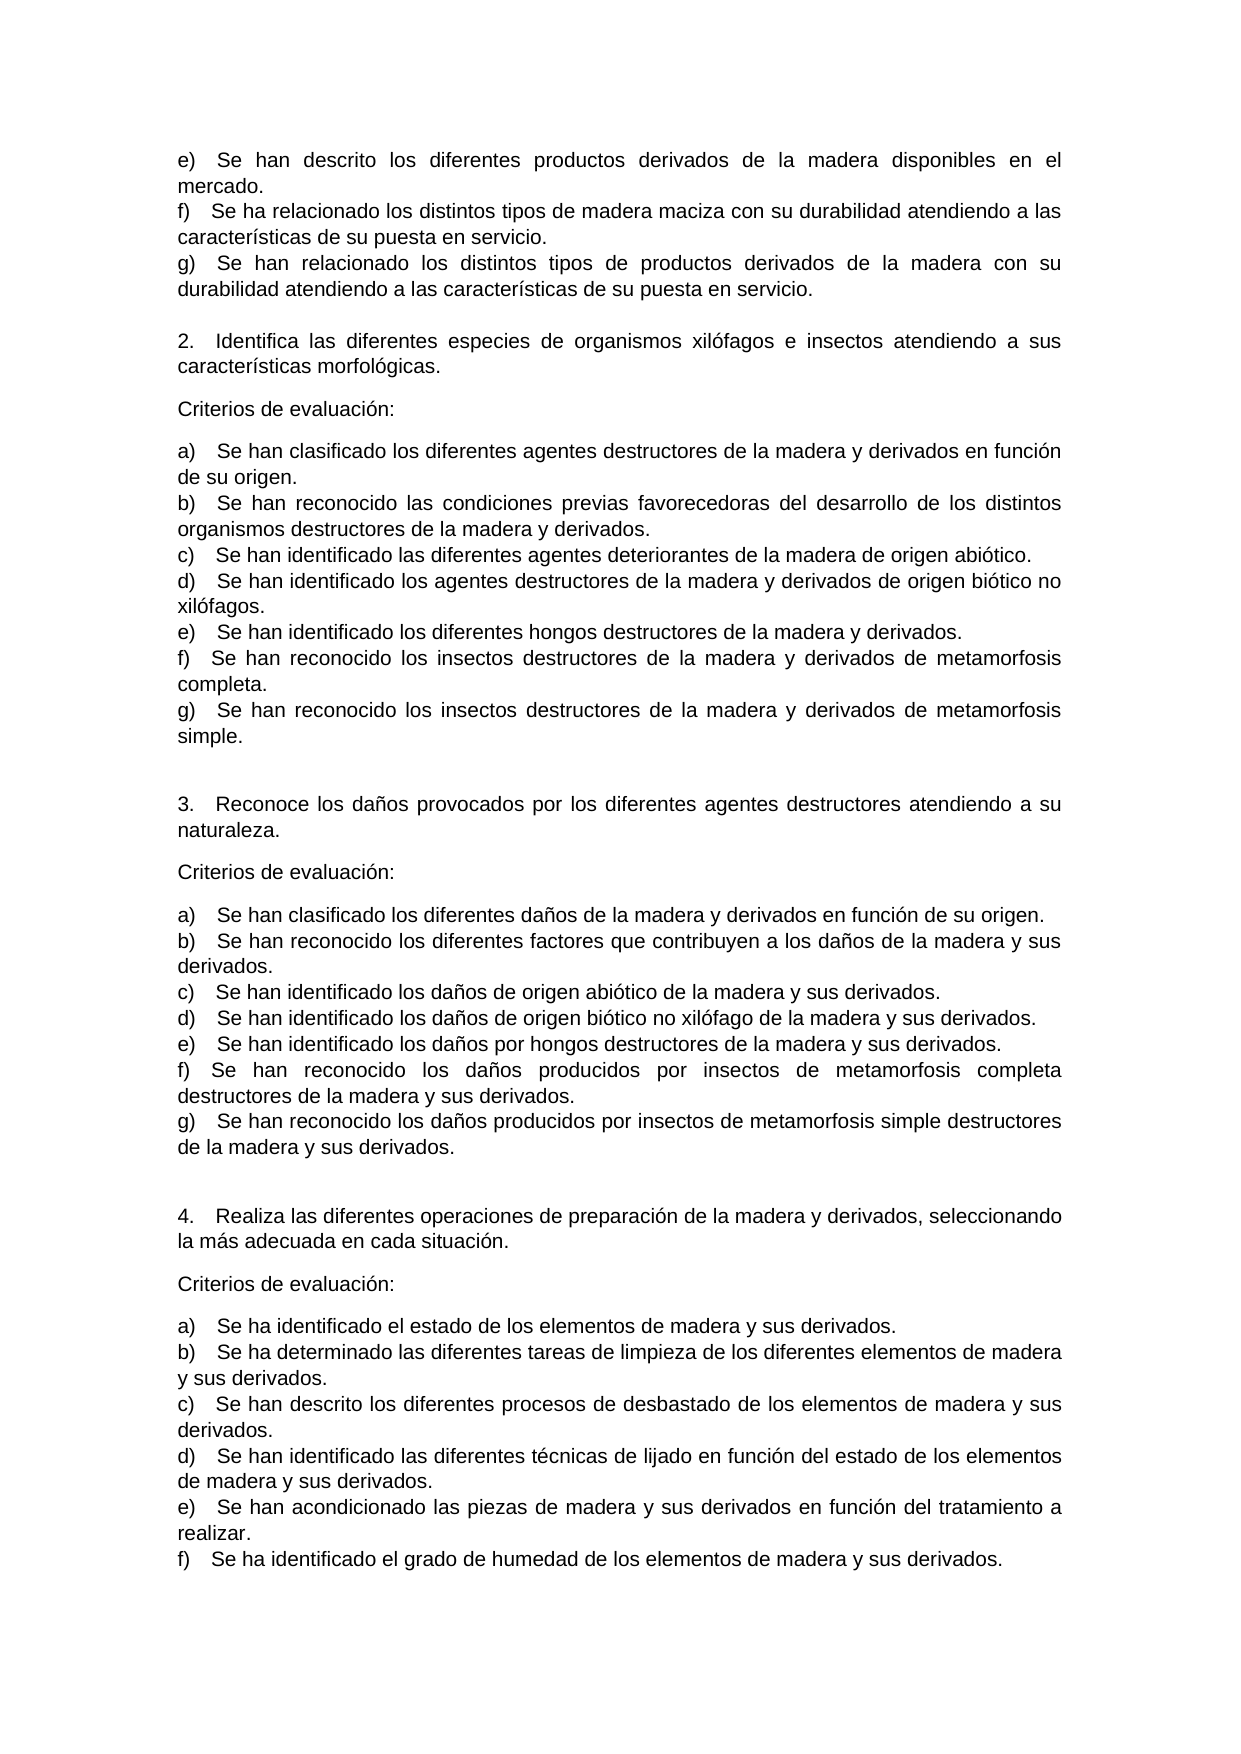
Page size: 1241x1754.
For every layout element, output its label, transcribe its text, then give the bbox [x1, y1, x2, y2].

text f) Se ha relacionado los distintos tipos de madera maciza con su durabilidad atendiendo a las características de su puesta en servicio. [177, 199, 1063, 249]
text Criterios de evaluación: [177, 860, 1063, 884]
text f) Se han reconocido los daños producidos por insectos de metamorfosis completa destructores de la madera y sus derivados. [177, 1058, 1063, 1107]
text d) Se han identificado los agentes destructores de la madera y derivados de origen biótico no xilófagos. [177, 568, 1063, 618]
text f) Se ha identificado el grado de humedad de los elementos de madera y sus derivados. [177, 1547, 1063, 1571]
text g) Se han relacionado los distintos tipos de productos derivados de la madera con su durabilidad atendiendo a las características de su puesta en servicio. [177, 251, 1063, 301]
text d) Se han identificado los daños de origen biótico no xilófago de la madera y sus derivados. [177, 1006, 1063, 1030]
text a) Se ha identificado el estado de los elementos de madera y sus derivados. [177, 1314, 1063, 1338]
text 4. Realiza las diferentes operaciones de preparación de la madera y derivados, seleccionando la más adecuada en cada situación. [177, 1203, 1063, 1253]
text e) Se han identificado los daños por hongos destructores de la madera y sus derivados. [177, 1032, 1063, 1056]
text f) Se han reconocido los insectos destructores de la madera y derivados de metamorfosis completa. [177, 646, 1063, 696]
text e) Se han descrito los diferentes productos derivados de la madera disponibles en el mercado. [177, 148, 1063, 197]
text Criterios de evaluación: [177, 397, 1063, 421]
text b) Se han reconocido las condiciones previas favorecedoras del desarrollo de los distintos organismos destructores de la madera y derivados. [177, 491, 1063, 541]
text e) Se han identificado los diferentes hongos destructores de la madera y derivados. [177, 620, 1063, 644]
text c) Se han identificado las diferentes agentes deteriorantes de la madera de origen abiótico. [177, 543, 1063, 567]
text d) Se han identificado las diferentes técnicas de lijado en función del estado de los elementos de madera y sus derivados. [177, 1443, 1063, 1493]
text c) Se han descrito los diferentes procesos de desbastado de los elementos de madera y sus derivados. [177, 1392, 1063, 1442]
text 2. Identifica las diferentes especies de organismos xilófagos e insectos atendiendo a sus características morfológicas. [177, 328, 1063, 378]
text b) Se han reconocido los diferentes factores que contribuyen a los daños de la madera y sus derivados. [177, 928, 1063, 978]
text b) Se ha determinado las diferentes tareas de limpieza de los diferentes elementos de madera y sus derivados. [177, 1340, 1063, 1390]
text e) Se han acondicionado las piezas de madera y sus derivados en función del tratamiento a realizar. [177, 1495, 1063, 1545]
text a) Se han clasificado los diferentes daños de la madera y derivados en función de su origen. [177, 903, 1063, 927]
text g) Se han reconocido los insectos destructores de la madera y derivados de metamorfosis simple. [177, 698, 1063, 747]
text Criterios de evaluación: [177, 1272, 1063, 1296]
text g) Se han reconocido los daños producidos por insectos de metamorfosis simple destructores de la madera y sus derivados. [177, 1109, 1063, 1159]
text a) Se han clasificado los diferentes agentes destructores de la madera y derivados en función de su origen. [177, 439, 1063, 489]
text c) Se han identificado los daños de origen abiótico de la madera y sus derivados. [177, 980, 1063, 1004]
text 3. Reconoce los daños provocados por los diferentes agentes destructores atendiendo a su naturaleza. [177, 792, 1063, 842]
